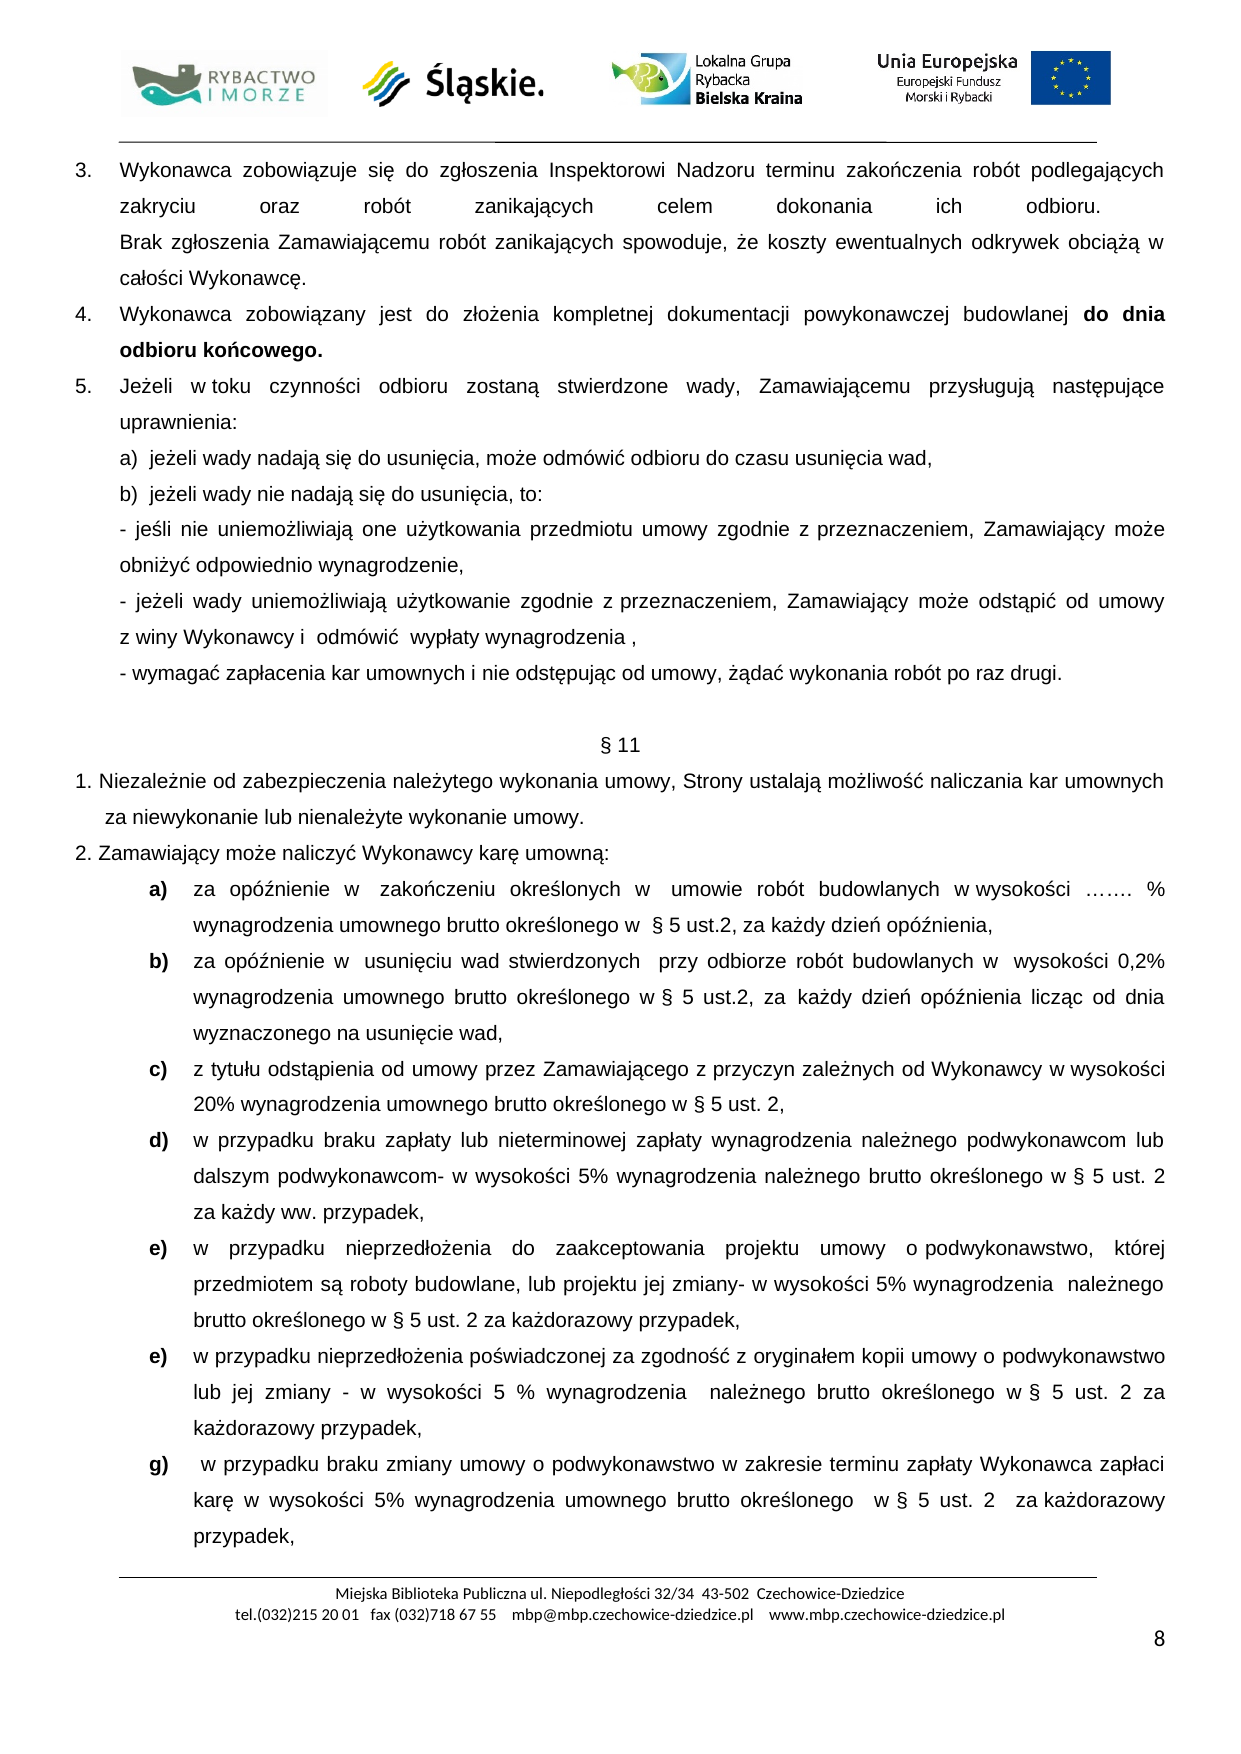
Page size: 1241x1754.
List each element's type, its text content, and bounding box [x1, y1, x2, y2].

list w przypadku nieprzedłożenia poświadczonej za zgodność z oryginałem kopii umowy o podwykonawstwo lub jej zmiany - w wysokości 5 % wynagrodzenia należnego brutto określonego w § 5 ust. 2 za każdorazowy przypadek, [149, 1344, 1165, 1440]
text 3. Wykonawca zobowiązuje się do zgłoszenia Inspektorowi Nadzoru terminu zakończenia robót podlegających zakryciu oraz robót zanikających celem dokonania ich odbioru. Brak zgłoszenia Zamawiającemu robót zanikających spowoduje, że koszty ewentualnych odkrywek obciążą w całości Wykonawcę. [75, 158, 1165, 290]
picture [362, 61, 544, 107]
list w przypadku nieprzedłożenia do zaakceptowania projektu umowy o podwykonawstwo, której przedmiotem są roboty budowlane, lub projektu jej zmiany- w wysokości 5% wynagrodzenia należnego brutto określonego w § 5 ust. 2 za każdorazowy przypadek, [149, 1236, 1165, 1332]
text - jeżeli wady uniemożliwiają użytkowanie zgodnie z przeznaczeniem, Zamawiający może odstąpić od umowy z winy Wykonawcy i odmówić wypłaty wynagrodzenia , [75, 589, 1165, 649]
text a) jeżeli wady nadają się do usunięcia, może odmówić odbioru do czasu usunięcia wad, [75, 445, 1165, 469]
text 1. Niezależnie od zabezpieczenia należytego wykonania umowy, Strony ustalają możliwość naliczania kar umownych za niewykonanie lub nienależyte wykonanie umowy. [75, 769, 1165, 829]
picture [120, 50, 328, 117]
picture [878, 50, 1112, 106]
text - jeśli nie uniemożliwiają one użytkowania przedmiotu umowy zgodnie z przeznaczeniem, Zamawiający może obniżyć odpowiednio wynagrodzenie, [75, 517, 1165, 577]
text 5. Jeżeli w toku czynności odbioru zostaną stwierdzone wady, Zamawiającemu przysługują następujące uprawnienia: [75, 373, 1165, 433]
list za opóźnienie w zakończeniu określonych w umowie robót budowlanych w wysokości ……. % wynagrodzenia umownego brutto określonego w § 5 ust.2, za każdy dzień opóźnienia, [149, 877, 1165, 937]
text 4. Wykonawca zobowiązany jest do złożenia kompletnej dokumentacji powykonawczej budowlanej do dnia odbioru końcowego. [75, 302, 1165, 362]
list w przypadku braku zapłaty lub nieterminowej zapłaty wynagrodzenia należnego podwykonawcom lub dalszym podwykonawcom- w wysokości 5% wynagrodzenia należnego brutto określonego w § 5 ust. 2 za każdy ww. przypadek, [149, 1128, 1165, 1224]
text b) jeżeli wady nie nadają się do usunięcia, to: [75, 481, 1165, 505]
picture [609, 50, 803, 107]
text § 11 [75, 733, 1165, 757]
list w przypadku braku zmiany umowy o podwykonawstwo w zakresie terminu zapłaty Wykonawca zapłaci karę w wysokości 5% wynagrodzenia umownego brutto określonego w § 5 ust. 2 za każdorazowy przypadek, [149, 1452, 1165, 1547]
list z tytułu odstąpienia od umowy przez Zamawiającego z przyczyn zależnych od Wykonawcy w wysokości 20% wynagrodzenia umownego brutto określonego w § 5 ust. 2, [149, 1056, 1165, 1116]
text - wymagać zapłacenia kar umownych i nie odstępując od umowy, żądać wykonania robót po raz drugi. [119, 661, 1165, 685]
text 2. Zamawiający może naliczyć Wykonawcy karę umowną: [75, 841, 1165, 865]
list za opóźnienie w usunięciu wad stwierdzonych przy odbiorze robót budowlanych w wysokości 0,2% wynagrodzenia umownego brutto określonego w § 5 ust.2, za każdy dzień opóźnienia licząc od dnia wyznaczonego na usunięcie wad, [149, 948, 1165, 1044]
